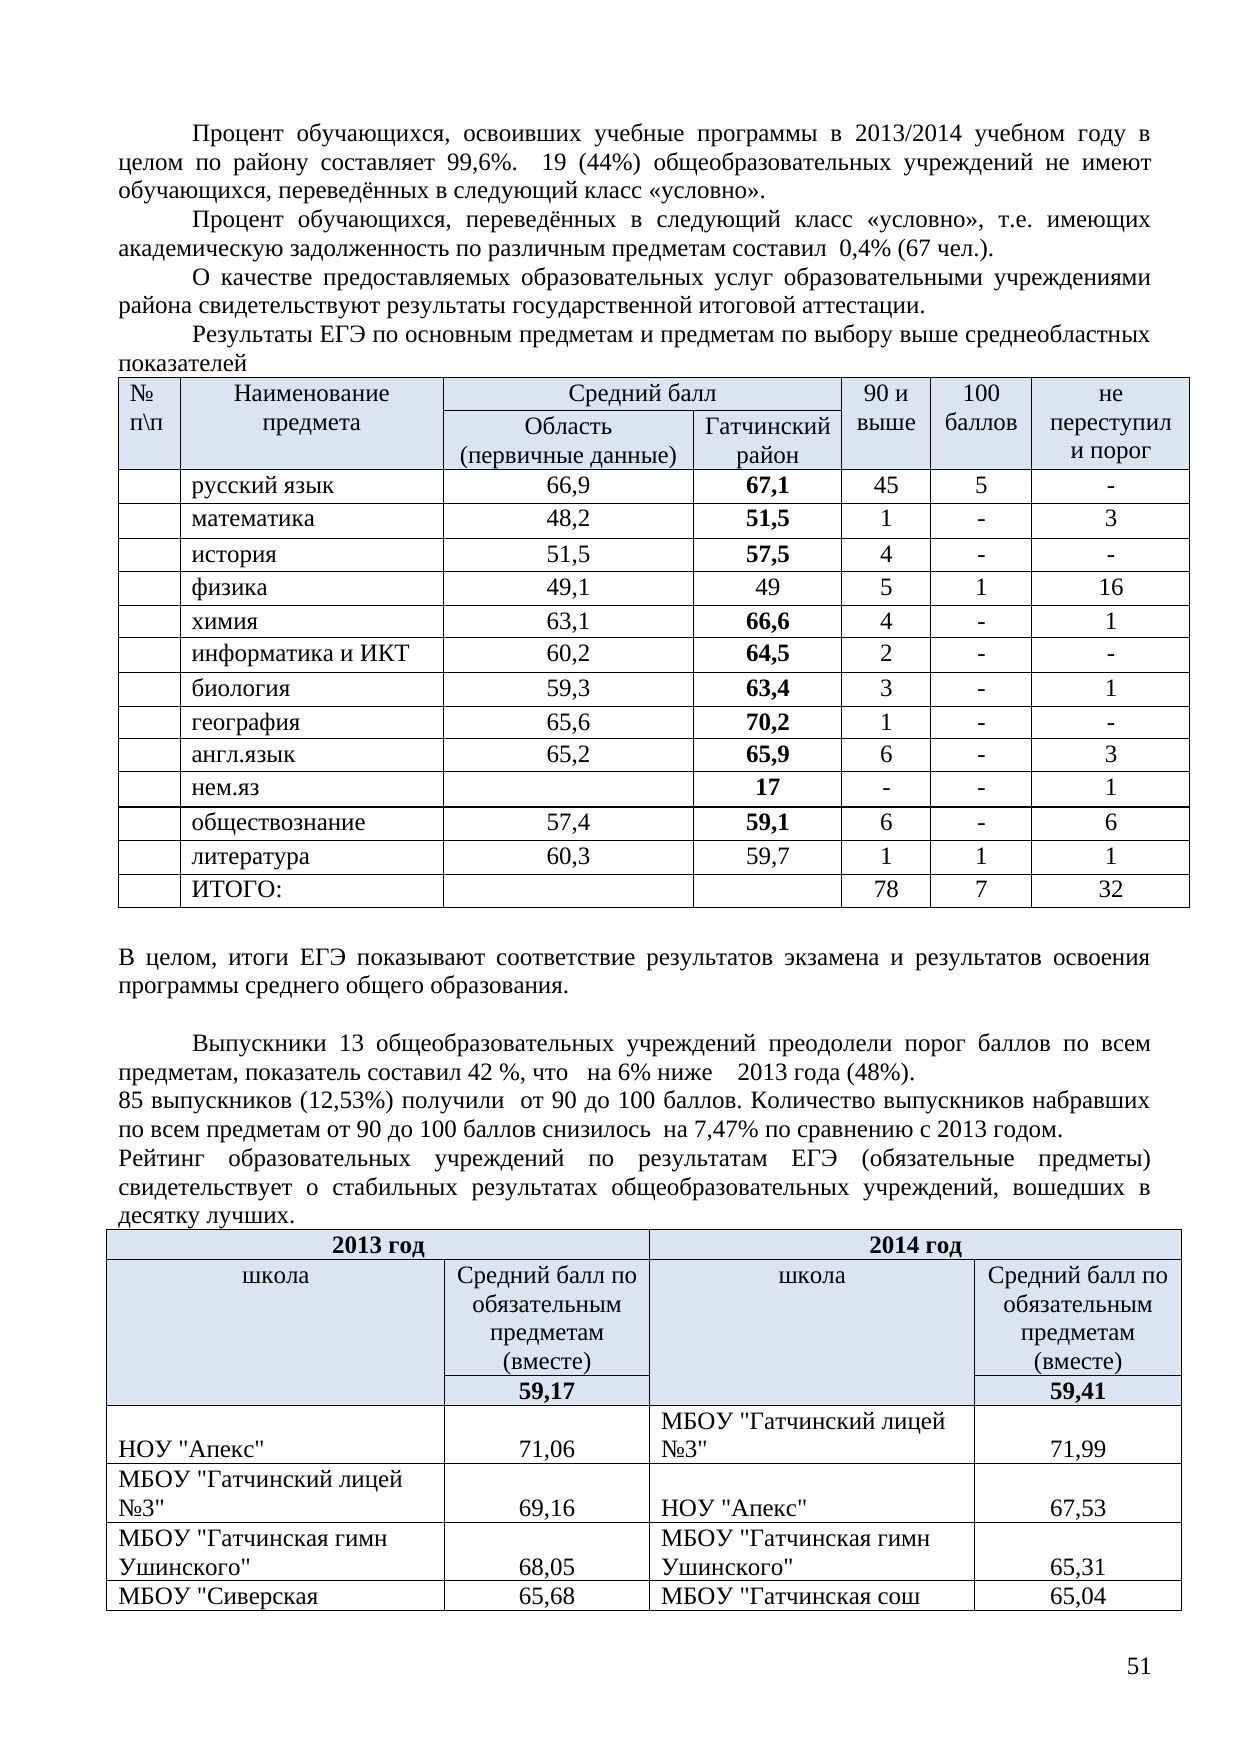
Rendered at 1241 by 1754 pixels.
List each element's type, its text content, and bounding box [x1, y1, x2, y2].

table_cell Средний балл по обязательным предметам (вместе) [445, 1260, 649, 1375]
table_cell 6 [842, 808, 930, 840]
table_cell биология [181, 673, 443, 706]
text Процент обучающихся, переведённых в следующий класс «условно», т.е. имеющих академическую задолженность по различным предметам составил 0,4% (67 чел.). [118, 204, 1152, 262]
table_cell география [181, 707, 443, 738]
table_cell 65,6 [444, 707, 693, 738]
table_cell [119, 707, 180, 738]
table_cell [444, 875, 693, 907]
table_cell - [931, 606, 1031, 637]
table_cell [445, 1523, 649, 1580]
table_cell школа [650, 1260, 974, 1405]
table_cell 57,4 [444, 808, 693, 840]
table_cell 78 [842, 875, 930, 907]
table_cell - [1032, 638, 1189, 672]
table_cell 48,2 [444, 504, 693, 538]
table_cell 59,41 [975, 1376, 1181, 1405]
table_cell 66,9 [444, 470, 693, 502]
table_cell МБОУ "Гатчинский лицей №3" [107, 1464, 444, 1522]
table_cell 65,9 [694, 739, 841, 771]
table_cell 69,16 [445, 1464, 649, 1522]
table_cell 60,3 [444, 841, 693, 873]
table_cell [119, 572, 180, 605]
table_cell [119, 841, 180, 873]
table_cell 63,1 [444, 606, 693, 637]
table_cell [119, 504, 180, 538]
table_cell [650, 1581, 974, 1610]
table_cell 45 [842, 470, 930, 502]
table_cell 57,5 [694, 539, 841, 571]
table_cell 1 [842, 707, 930, 738]
table_cell Средний балл по обязательным предметам (вместе) [975, 1260, 1181, 1375]
table_cell - [931, 504, 1031, 538]
table_cell 3 [1032, 739, 1189, 771]
table_cell 2 [842, 638, 930, 672]
table_cell [119, 739, 180, 771]
table_cell Область (первичные данные) [444, 411, 693, 469]
table_header 90 и выше [842, 378, 930, 469]
table_cell 59,7 [694, 841, 841, 873]
table_cell 4 [842, 606, 930, 637]
table_cell 64,5 [694, 638, 841, 672]
table_cell 3 [1032, 504, 1189, 538]
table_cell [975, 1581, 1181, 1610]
table_cell школа [107, 1260, 444, 1405]
table_cell 6 [842, 739, 930, 771]
table_header 2013 год [107, 1230, 649, 1259]
table_cell 71,06 [445, 1406, 649, 1463]
table_cell [119, 606, 180, 637]
table_cell 51,5 [444, 539, 693, 571]
table_cell 59,3 [444, 673, 693, 706]
table_header 100 баллов [931, 378, 1031, 469]
text О качестве предоставляемых образовательных услуг образовательными учреждениями района свидетельствуют результаты государственной итоговой аттестации. [118, 262, 1152, 319]
table_cell НОУ "Апекс" [107, 1406, 444, 1463]
table_cell - [1032, 707, 1189, 738]
table_cell - [1032, 539, 1189, 571]
table_cell 49,1 [444, 572, 693, 605]
table_cell математика [181, 504, 443, 538]
table_cell 1 [1032, 673, 1189, 706]
table_header 2014 год [650, 1230, 1181, 1259]
table_cell физика [181, 572, 443, 605]
table_cell - [931, 673, 1031, 706]
table_cell 59,17 [445, 1376, 649, 1405]
table_cell [119, 875, 180, 907]
table_cell русский язык [181, 470, 443, 502]
table_cell ИТОГО: [181, 875, 443, 907]
table_cell [119, 673, 180, 706]
table_header не переступили порог [1032, 378, 1189, 469]
table_cell - [931, 539, 1031, 571]
table_cell - [1032, 470, 1189, 502]
table_cell 6 [1032, 808, 1189, 840]
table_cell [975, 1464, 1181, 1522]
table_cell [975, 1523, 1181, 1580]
table_cell [119, 808, 180, 840]
table_cell 1 [1032, 841, 1189, 873]
table_cell [119, 772, 180, 806]
text 85 выпускников (12,53%) получили от 90 до 100 баллов. Количество выпускников набравших по всем предметам от 90 до 100 баллов снизилось на 7,47% по сравнению с 2013 годом. [118, 1085, 1152, 1143]
table_cell 67,1 [694, 470, 841, 502]
table_cell 1 [842, 504, 930, 538]
text В целом, итоги ЕГЭ показывают соответствие результатов экзамена и результатов освоения программы среднего общего образования. [118, 942, 1152, 999]
table_cell 17 [694, 772, 841, 806]
table_cell нем.яз [181, 772, 443, 806]
table_cell 1 [931, 841, 1031, 873]
table_cell [119, 539, 180, 571]
text Выпускники 13 общеобразовательных учреждений преодолели порог баллов по всем предметам, показатель составил 42 %, что на 6% ниже 2013 года (48%). [118, 1028, 1152, 1085]
table_header № п\п [119, 378, 180, 469]
table_cell 1 [1032, 772, 1189, 806]
table_cell [119, 470, 180, 502]
table_cell 7 [931, 875, 1031, 907]
table_cell информатика и ИКТ [181, 638, 443, 672]
text Результаты ЕГЭ по основным предметам и предметам по выбору выше среднеобластных показателей [118, 319, 1152, 377]
table_header Средний балл [444, 378, 841, 410]
table_cell англ.язык [181, 739, 443, 771]
table_cell - [931, 772, 1031, 806]
table_cell 1 [1032, 606, 1189, 637]
table_cell 70,2 [694, 707, 841, 738]
table_cell 51,5 [694, 504, 841, 538]
text Процент обучающихся, освоивших учебные программы в 2013/2014 учебном году в целом по району составляет 99,6%. 19 (44%) общеобразовательных учреждений не имеют обучающихся, переведённых в следующий класс «условно». [118, 118, 1152, 204]
table_cell 71,99 [975, 1406, 1181, 1463]
table_cell - [931, 739, 1031, 771]
table_cell - [931, 638, 1031, 672]
table_cell обществознание [181, 808, 443, 840]
table_cell 60,2 [444, 638, 693, 672]
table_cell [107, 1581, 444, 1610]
table_cell - [931, 707, 1031, 738]
table_cell 5 [842, 572, 930, 605]
table_cell 5 [931, 470, 1031, 502]
table_cell Гатчинский район [694, 411, 841, 469]
table_cell 63,4 [694, 673, 841, 706]
table_header Наименование предмета [181, 378, 443, 469]
table_cell 16 [1032, 572, 1189, 605]
table_cell [119, 638, 180, 672]
table_cell МБОУ "Гатчинский лицей №3" [650, 1406, 974, 1463]
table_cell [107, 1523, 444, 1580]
table_cell 66,6 [694, 606, 841, 637]
table_cell 65,2 [444, 739, 693, 771]
table_cell - [931, 808, 1031, 840]
table_cell - [842, 772, 930, 806]
table_cell 4 [842, 539, 930, 571]
table_cell литература [181, 841, 443, 873]
table_cell химия [181, 606, 443, 637]
table_cell 59,1 [694, 808, 841, 840]
table_cell 49 [694, 572, 841, 605]
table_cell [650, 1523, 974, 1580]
table_cell 1 [931, 572, 1031, 605]
table_cell [694, 875, 841, 907]
table_cell 32 [1032, 875, 1189, 907]
table_cell 3 [842, 673, 930, 706]
table_cell [444, 772, 693, 806]
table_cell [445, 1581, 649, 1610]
text Рейтинг образовательных учреждений по результатам ЕГЭ (обязательные предметы) свидетельствует о стабильных результатах общеобразовательных учреждений, вошедших в десятку лучших. [118, 1143, 1152, 1229]
table_cell 1 [842, 841, 930, 873]
table_cell история [181, 539, 443, 571]
table_cell НОУ "Апекс" [650, 1464, 974, 1522]
